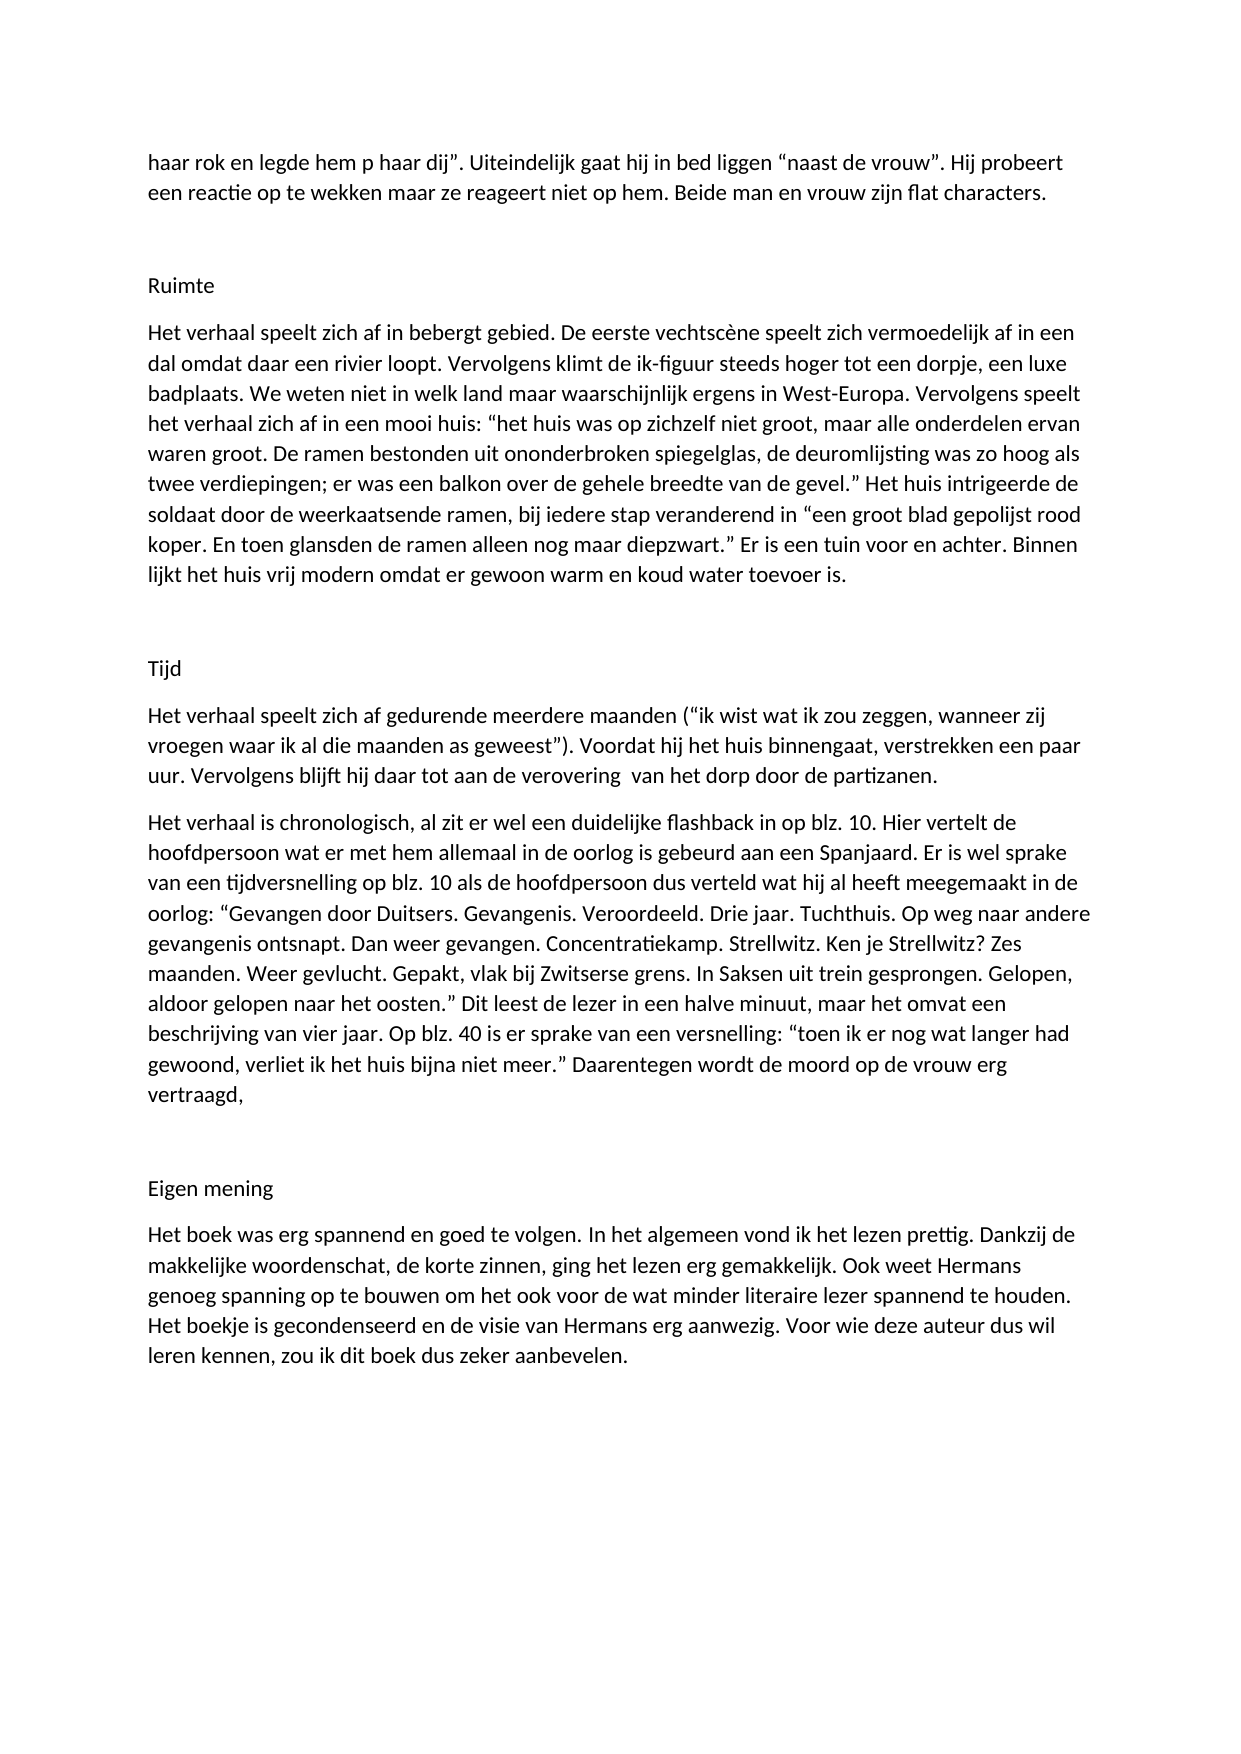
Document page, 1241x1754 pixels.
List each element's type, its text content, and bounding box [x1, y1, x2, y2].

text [148, 148, 1093, 206]
text Eigen mening [148, 1174, 1093, 1202]
text Het boek was erg spannend en goed te volgen. In het algemeen vond ik het lezen prettig. Dankzij de makkelijke woordenschat, de korte zinnen, ging het lezen erg gemakkelijk. Ook weet Hermans genoeg spanning op te bouwen om het ook voor de wat minder literaire lezer spannend te houden. Het boekje is gecondenseerd en de visie van Hermans erg aanwezig. Voor wie deze auteur dus wil leren kennen, zou ik dit boek dus zeker aanbevelen. [148, 1221, 1093, 1369]
text Het verhaal speelt zich af in bebergt gebied. De eerste vechtscène speelt zich vermoedelijk af in een dal omdat daar een rivier loopt. Vervolgens klimt de ik-figuur steeds hoger tot een dorpje, een luxe badplaats. We weten niet in welk land maar waarschijnlijk ergens in West-Europa. Vervolgens speelt het verhaal zich af in een mooi huis: “het huis was op zichzelf niet groot, maar alle onderdelen ervan waren groot. De ramen bestonden uit ononderbroken spiegelglas, de deuromlijsting was zo hoog als twee verdiepingen; er was een balkon over de gehele breedte van de gevel.” Het huis intrigeerde de soldaat door de weerkaatsende ramen, bij iedere stap veranderend in “een groot blad gepolijst rood koper. En toen glansden de ramen alleen nog maar diepzwart.” Er is een tuin voor en achter. Binnen lijkt het huis vrij modern omdat er gewoon warm en koud water toevoer is. [148, 318, 1093, 588]
text Het verhaal speelt zich af gedurende meerdere maanden (“ik wist wat ik zou zeggen, wanneer zij vroegen waar ik al die maanden as geweest”). Voordat hij het huis binnengaat, verstrekken een paar uur. Vervolgens blijft hij daar tot aan de verovering van het dorp door de partizanen. [148, 701, 1093, 789]
text Tijd [148, 654, 1093, 682]
text Ruimte [148, 272, 1093, 299]
text Het verhaal is chronologisch, al zit er wel een duidelijke flashback in op blz. 10. Hier vertelt de hoofdpersoon wat er met hem allemaal in de oorlog is gebeurd aan een Spanjaard. Er is wel sprake van een tijdversnelling op blz. 10 als de hoofdpersoon dus verteld wat hij al heeft meegemaakt in de oorlog: “Gevangen door Duitsers. Gevangenis. Veroordeeld. Drie jaar. Tuchthuis. Op weg naar andere gevangenis ontsnapt. Dan weer gevangen. Concentratiekamp. Strellwitz. Ken je Strellwitz? Zes maanden. Weer gevlucht. Gepakt, vlak bij Zwitserse grens. In Saksen uit trein gesprongen. Gelopen, aldoor gelopen naar het oosten.” Dit leest de lezer in een halve minuut, maar het omvat een beschrijving van vier jaar. Op blz. 40 is er sprake van een versnelling: “toen ik er nog wat langer had gewoond, verliet ik het huis bijna niet meer.” Daarentegen wordt de moord op de vrouw erg vertraagd, [148, 808, 1093, 1108]
